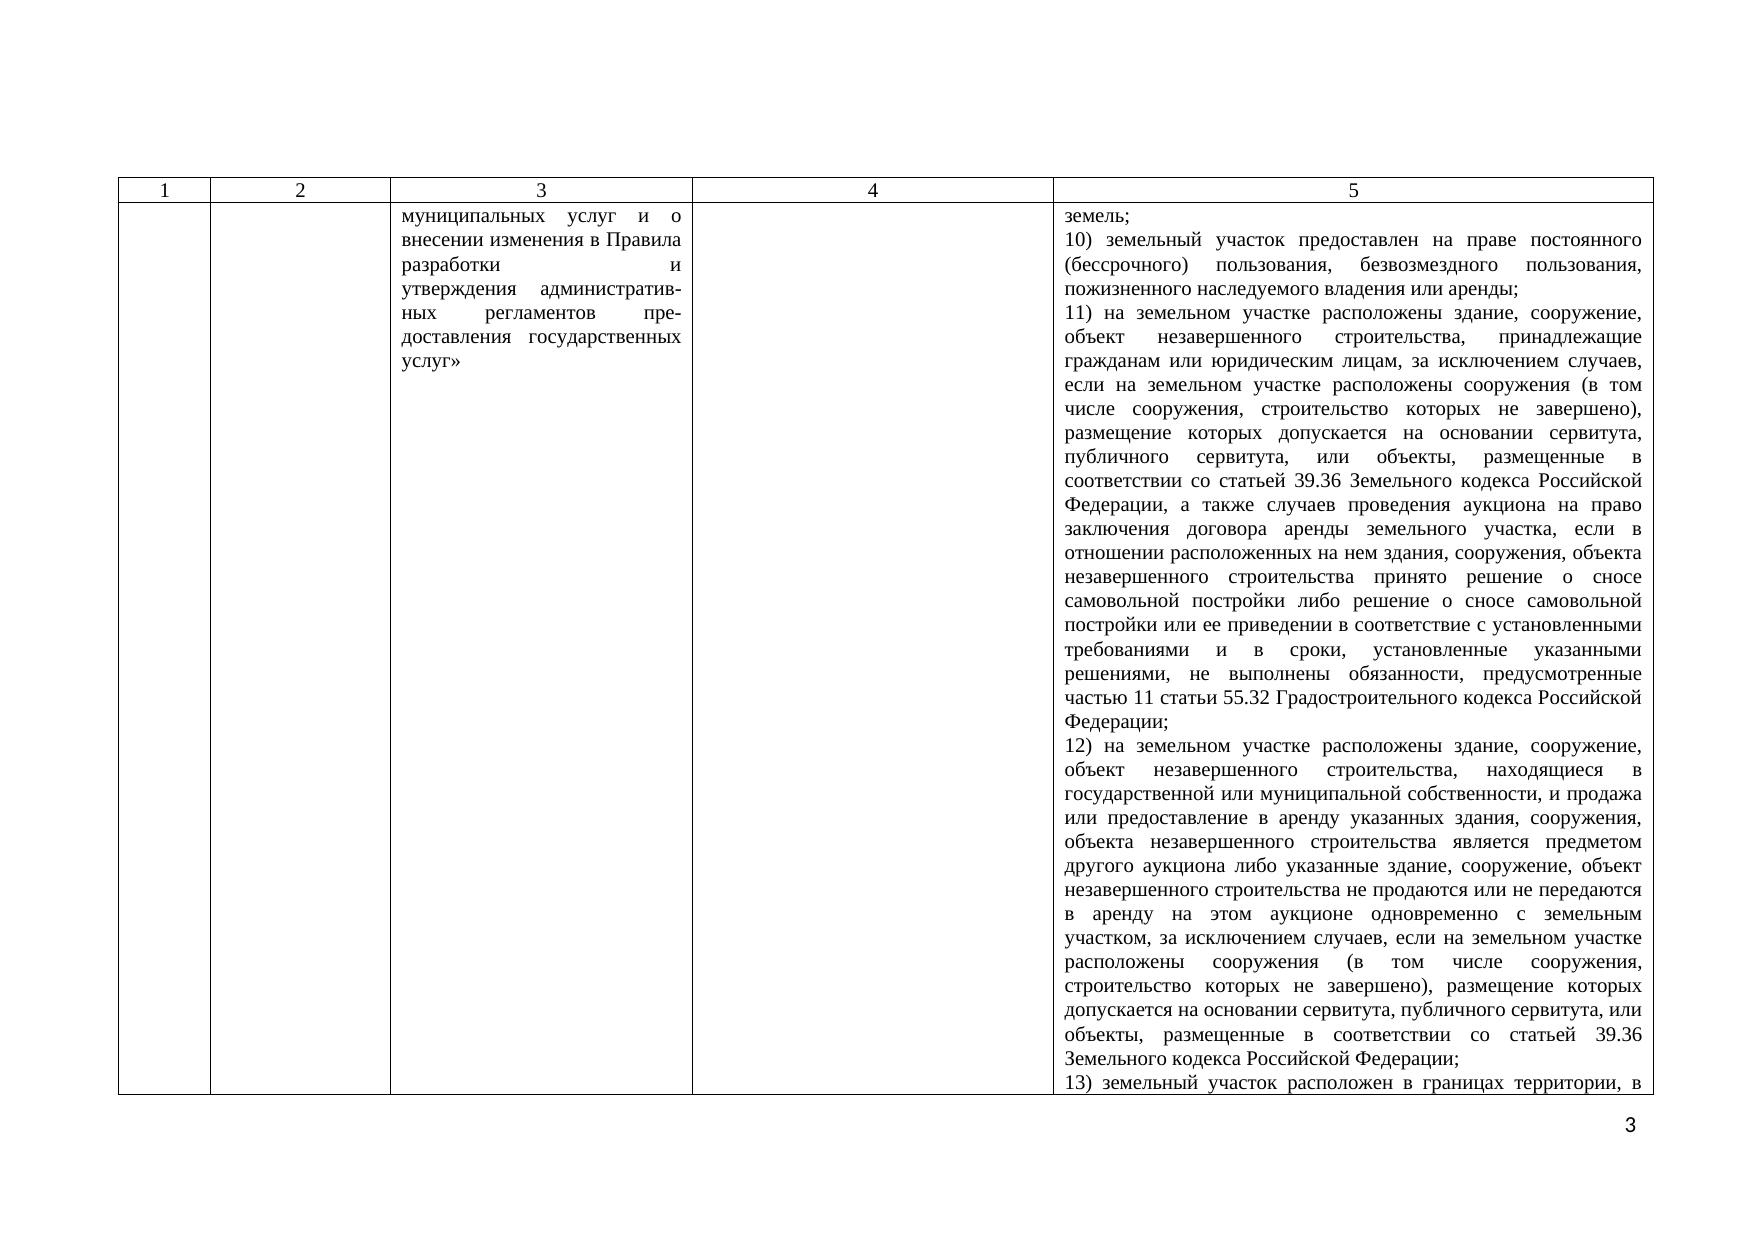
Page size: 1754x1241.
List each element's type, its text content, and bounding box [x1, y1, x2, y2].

table_header 1 [119, 178, 210, 202]
table_cell [119, 203, 210, 1094]
table_header 4 [693, 178, 1053, 202]
table_cell [211, 203, 390, 1094]
table_header 2 [211, 178, 390, 202]
table_header 3 [391, 178, 692, 202]
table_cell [1054, 203, 1653, 1094]
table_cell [391, 203, 692, 1094]
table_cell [693, 203, 1053, 1094]
table_header 5 [1054, 178, 1653, 202]
